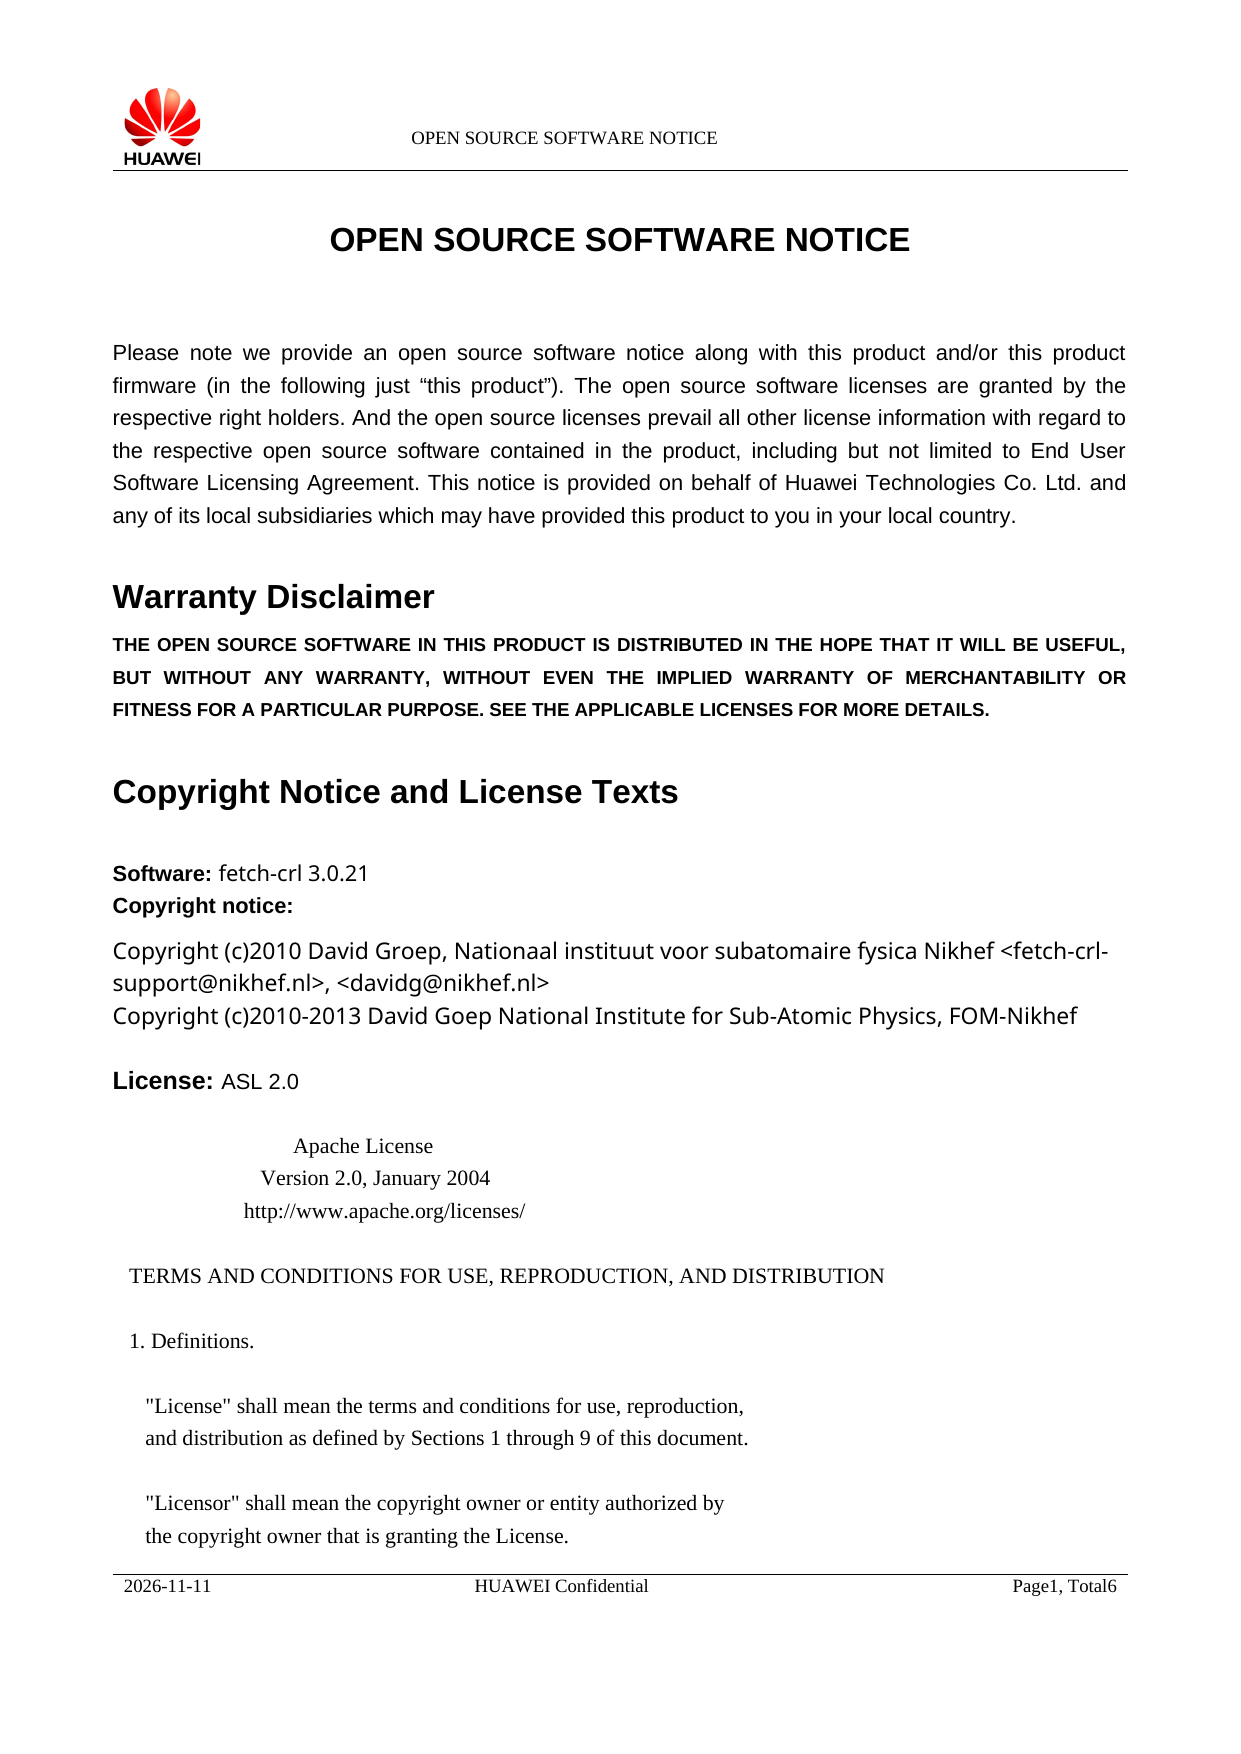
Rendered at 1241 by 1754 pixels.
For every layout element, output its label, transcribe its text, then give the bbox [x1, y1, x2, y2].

text Copyright Notice and License Texts [112, 759, 1128, 824]
text Please note we provide an open source software notice along with this product and/or this product firmware (in the following just “this product”). The open source software licenses are granted by the respective right holders. And the open source licenses prevail all other license information with regard to the respective open source software contained in the product, including but not limited to End User Software Licensing Agreement. This notice is provided on behalf of Huawei Technologies Co. Ltd. and any of its local subsidiaries which may have provided this product to you in your local country. [112, 336, 1128, 531]
picture [124, 88, 201, 165]
text Copyright notice: [112, 889, 1128, 921]
text Warranty Disclaimer [112, 564, 1128, 629]
title Software: fetch-crl 3.0.21 [112, 856, 1128, 889]
text License: ASL 2.0 [112, 1064, 1128, 1096]
text Copyright (c)2010 David Groep, Nationaal instituut voor subatomaire fysica Nikhef <fetch-crl-support@nikhef.nl>, <davidg@nikhef.nl> Copyright (c)2010-2013 David Goep National Institute for Sub-Atomic Physics, FOM-Nikhef [112, 934, 1128, 1064]
text The open source software in this product is distributed in the hope that it will be useful, but WITHOUT ANY WARRANTY, without even the implied warranty of MERCHANTABILITY or FITNESS FOR A PARTICULAR PURPOSE. See the applicable licenses for more details. [112, 629, 1128, 726]
text OPEN SOURCE SOFTWARE NOTICE [112, 206, 1128, 271]
